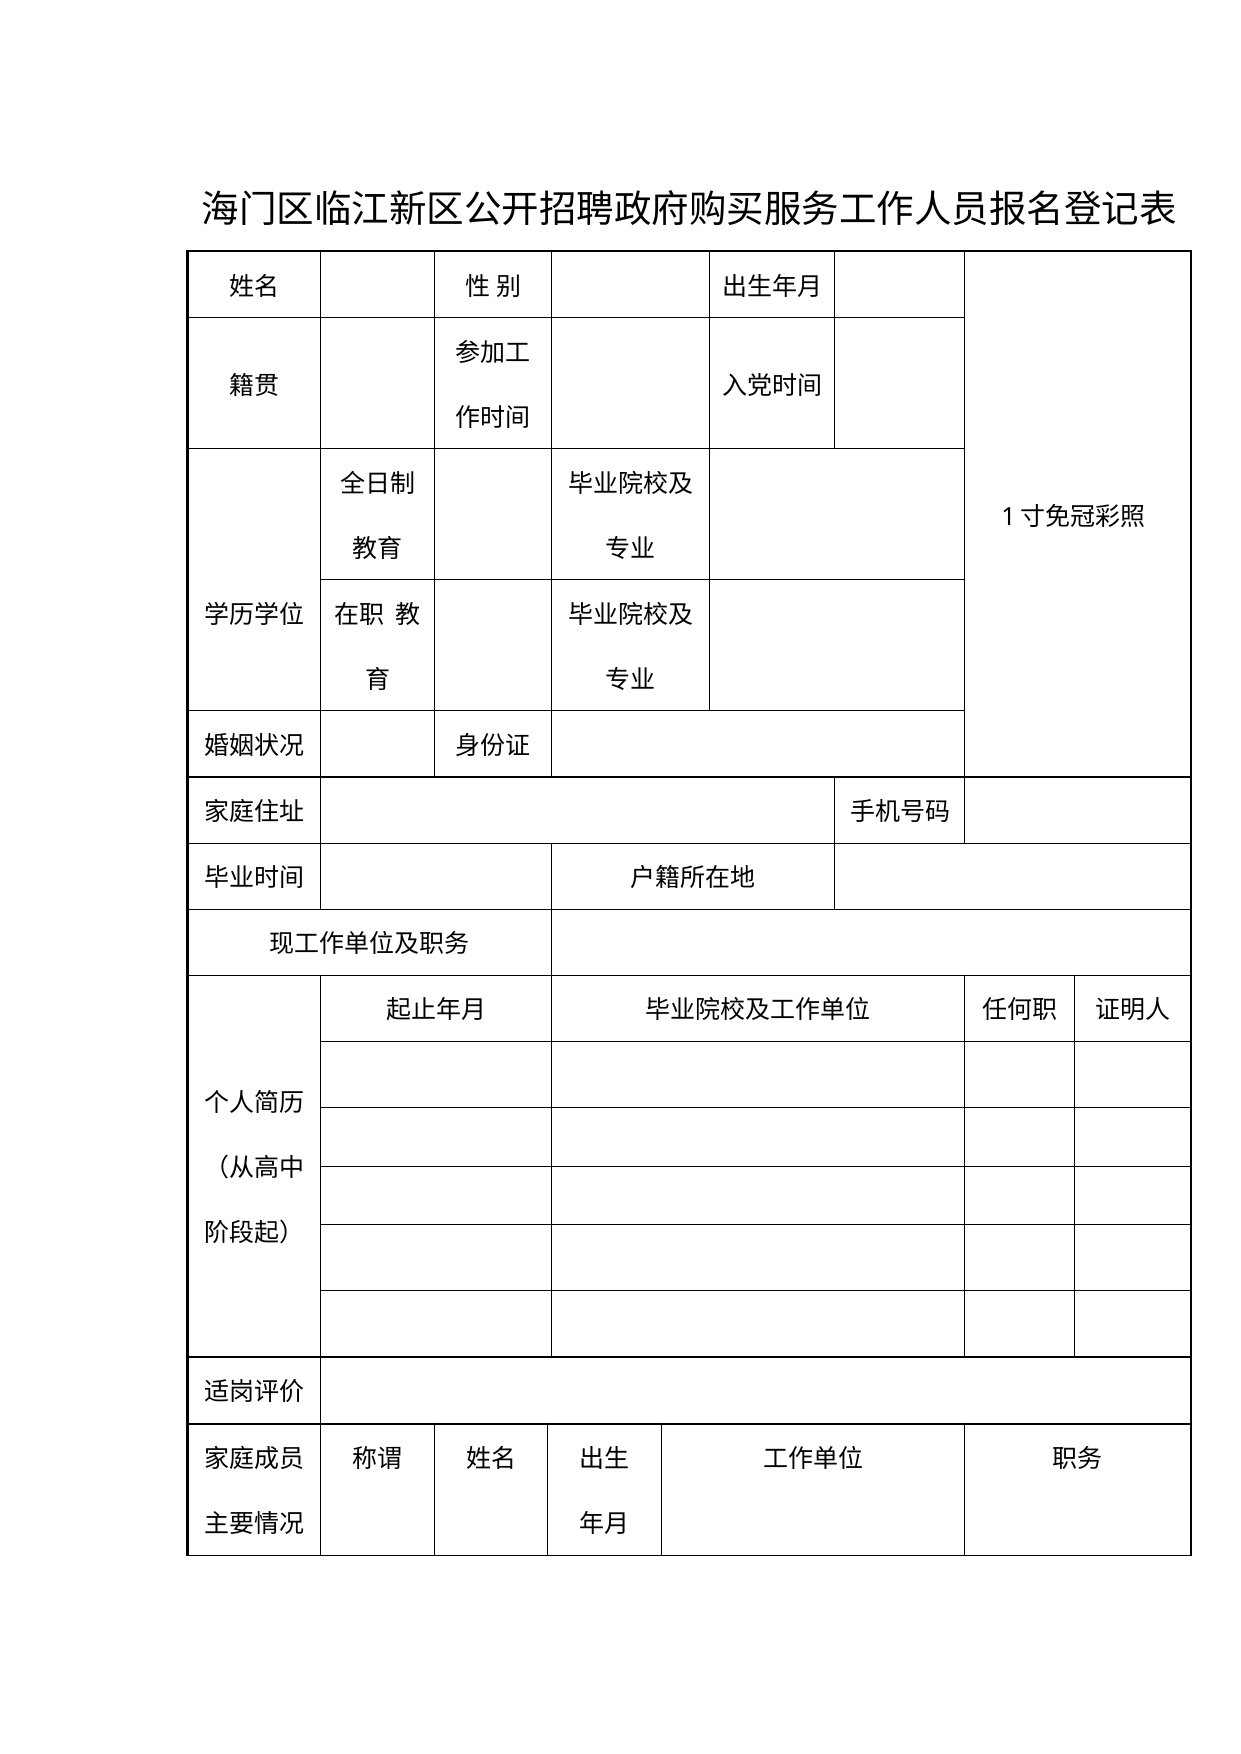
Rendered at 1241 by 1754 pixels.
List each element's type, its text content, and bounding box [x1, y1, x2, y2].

table_cell [321, 1291, 551, 1356]
table_cell 手机号码 [835, 778, 964, 842]
table_cell 姓名 [435, 1425, 547, 1554]
table_cell [321, 318, 434, 448]
table_cell 个人简历 （从高中阶段起） [189, 976, 320, 1356]
table_cell 毕业院校及专业 [552, 580, 709, 710]
table_cell [1075, 1291, 1190, 1356]
table_cell 出生 年月 [548, 1425, 661, 1554]
table_cell 籍贯 [189, 318, 320, 448]
table_cell [435, 449, 551, 579]
table_cell [552, 910, 1190, 974]
table_cell [552, 1108, 964, 1166]
table_cell [552, 1291, 964, 1356]
table_cell 婚姻状况 [189, 711, 320, 776]
table_cell 身份证 [435, 711, 551, 776]
table_cell [321, 844, 551, 908]
table_cell 任何职 [965, 976, 1074, 1041]
table_cell 户籍所在地 [552, 844, 834, 908]
table_cell [552, 1167, 964, 1224]
table_cell 家庭住址 [189, 778, 320, 842]
table_cell [835, 844, 1190, 908]
table_cell 全日制 教育 [321, 449, 434, 579]
table_cell 学历学位 [189, 449, 320, 710]
table_cell [321, 778, 834, 842]
table_cell [321, 1108, 551, 1166]
table_cell 现工作单位及职务 [189, 910, 551, 974]
table_cell 性 别 [435, 252, 551, 317]
table_cell [1075, 1108, 1190, 1166]
table_cell [965, 1291, 1074, 1356]
table_cell 适岗评价 [189, 1358, 320, 1422]
table_cell [552, 711, 964, 776]
table_cell [835, 252, 964, 317]
table_cell 姓名 [189, 252, 320, 317]
table_cell [321, 711, 434, 776]
table_cell 工作单位 [662, 1425, 964, 1554]
table_cell 称谓 [321, 1425, 434, 1554]
table_cell 家庭成员主要情况 [189, 1425, 320, 1554]
table_cell [552, 1225, 964, 1290]
table_cell 参加工作时间 [435, 318, 551, 448]
table_cell [710, 449, 964, 579]
table_cell [321, 1225, 551, 1290]
table_cell 毕业时间 [189, 844, 320, 908]
table_cell [710, 580, 964, 710]
table_cell [835, 318, 964, 448]
table_cell 毕业院校及工作单位 [552, 976, 964, 1041]
table_cell [321, 1358, 1190, 1422]
table_cell [965, 1225, 1074, 1290]
table_cell [552, 252, 709, 317]
table_cell [321, 252, 434, 317]
table_cell [1075, 1167, 1190, 1224]
table_cell [552, 318, 709, 448]
table_cell 入党时间 [710, 318, 834, 448]
table_cell 职务 [965, 1425, 1190, 1554]
table_cell [552, 1042, 964, 1107]
table_cell 在职 教育 [321, 580, 434, 710]
table_cell 毕业院校及专业 [552, 449, 709, 579]
table_cell [965, 1108, 1074, 1166]
table_cell [321, 1167, 551, 1224]
table_cell 出生年月 [710, 252, 834, 317]
table_cell [965, 778, 1190, 842]
table_cell [1075, 1225, 1190, 1290]
table_cell [965, 1167, 1074, 1224]
table_cell 起止年月 [321, 976, 551, 1041]
table_cell [1075, 1042, 1190, 1107]
table_cell [435, 580, 551, 710]
table_cell [321, 1042, 551, 1107]
table_cell 1寸免冠彩照 [965, 252, 1190, 776]
table_cell [965, 1042, 1074, 1107]
table_cell 证明人 [1075, 976, 1190, 1041]
table_header 海门区临江新区公开招聘政府购买服务工作人员报名登记表 [188, 162, 1191, 250]
